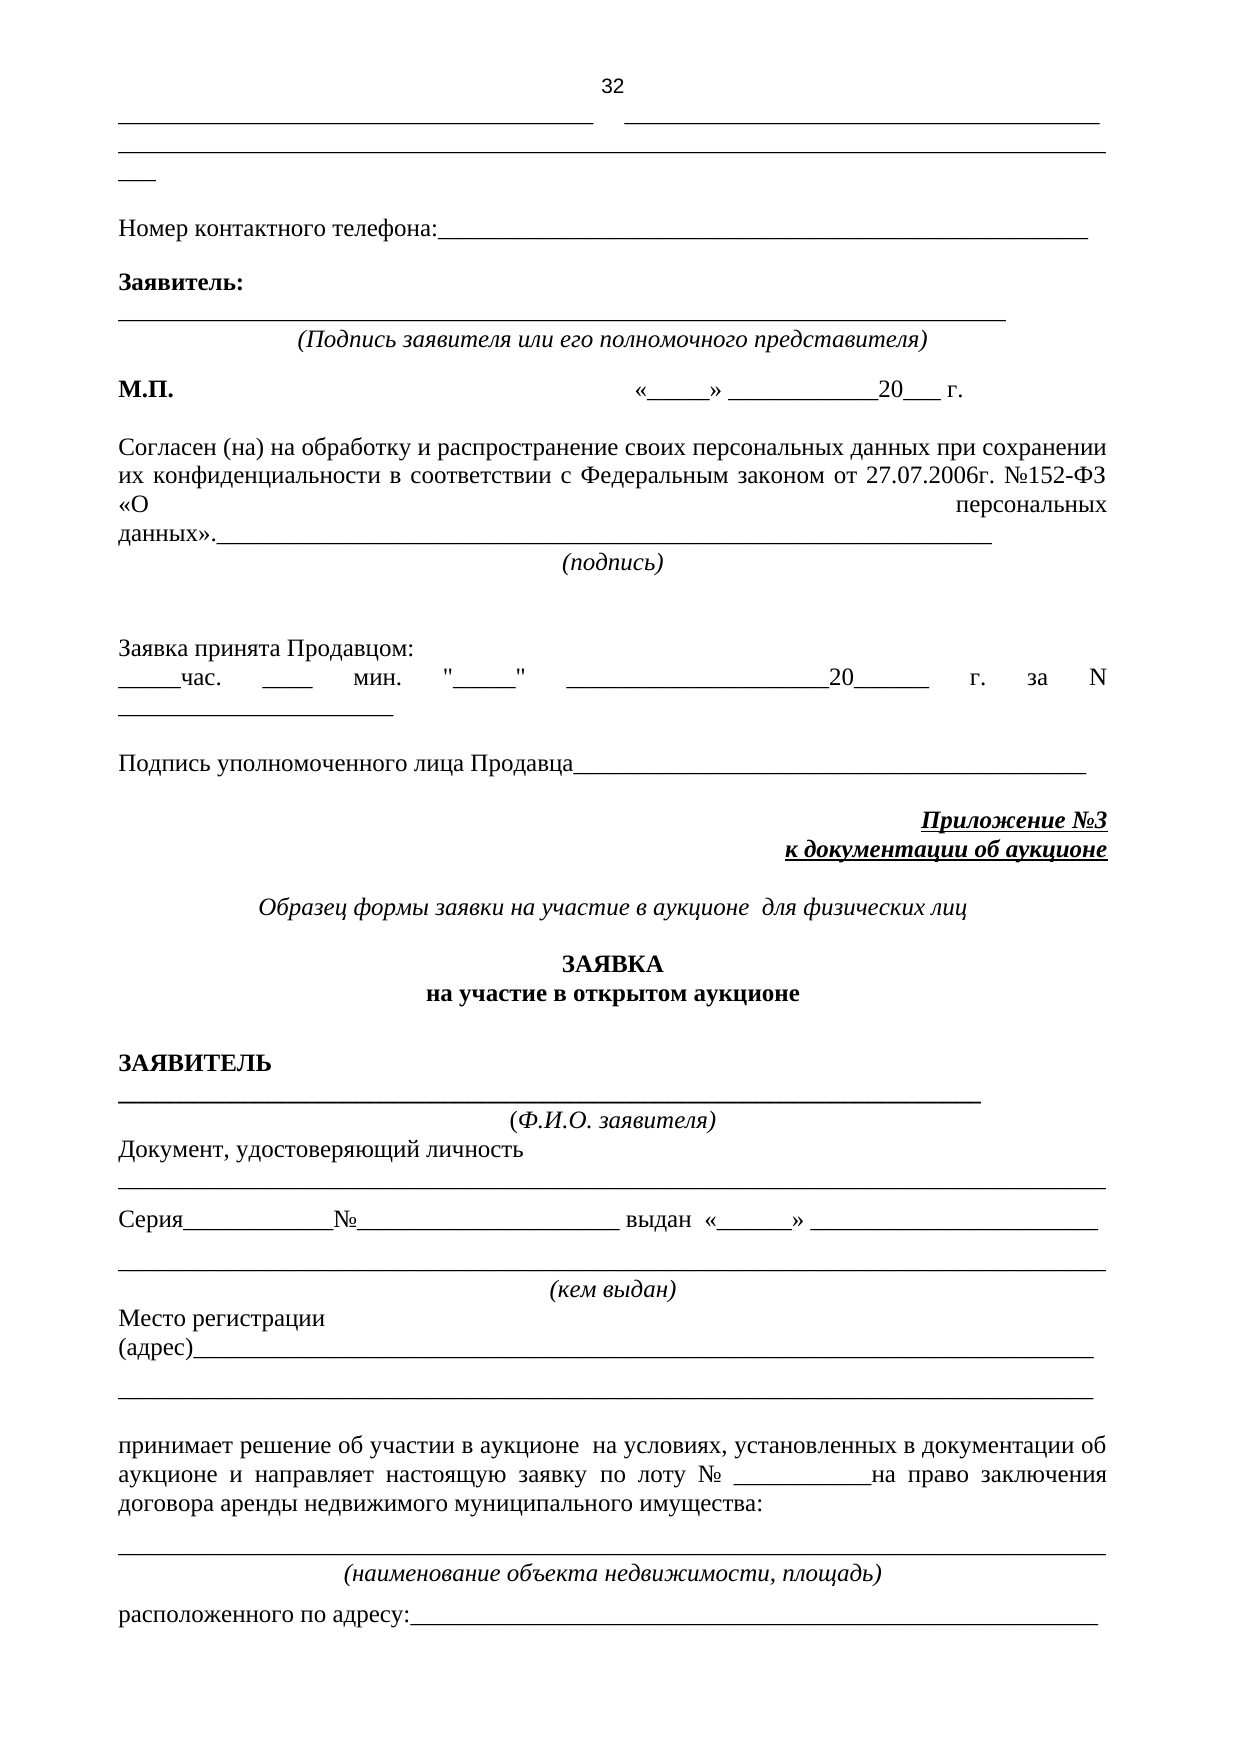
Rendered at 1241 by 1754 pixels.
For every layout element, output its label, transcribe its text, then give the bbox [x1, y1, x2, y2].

text Серия____________№_____________________ выдан «______» _______________________ [118, 1204, 1107, 1233]
text (Подпись заявителя или его полномочного представителя) [118, 324, 1107, 353]
text Заявка принята Продавцом: [118, 633, 1107, 662]
text к документации об аукционе [118, 834, 1107, 863]
text ______________________________________________________________________________ [118, 1373, 1103, 1402]
text принимает решение об участии в аукционе на условиях, установленных в документации об аукционе и направляет настоящую заявку по лоту № ___________на право заключения договора аренды недвижимого муниципального имущества: [118, 1431, 1107, 1517]
text Номер контактного телефона:____________________________________________________ [118, 213, 1107, 242]
text _______________________________________________________________________________ [118, 1529, 1107, 1558]
text Заявитель: _______________________________________________________________________ [118, 267, 1107, 324]
text Подпись уполномоченного лица Продавца_________________________________________ [118, 748, 1107, 777]
text Согласен (на) на обработку и распространение своих персональных данных при сохранении их конфиденциальности в соответствии с Федеральным законом от 27.07.2006г. №152-ФЗ «О персональных данных».______________________________________________________________ [118, 432, 1107, 547]
text М.П. «_____» ____________20___ г. [118, 374, 1107, 403]
text Место регистрации (адрес)________________________________________________________________________ [118, 1303, 1103, 1361]
text (кем выдан) [118, 1274, 1107, 1303]
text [118, 98, 1107, 184]
text (Ф.И.О. заявителя) [118, 1106, 1107, 1134]
text Приложение №3 [118, 806, 1107, 834]
text Образец формы заявки на участие в аукционе для физических лиц [118, 892, 1107, 921]
text на участие в открытом аукционе [118, 978, 1107, 1007]
text ЗАЯВИТЕЛЬ _____________________________________________________________________ [118, 1048, 1107, 1106]
text _____час. ____ мин. "_____" _____________________20______ г. за N ______________________ [118, 662, 1107, 719]
text _______________________________________________________________________________ [118, 1246, 1107, 1274]
text расположенного по адресу:_______________________________________________________ [118, 1599, 1107, 1628]
text ЗАЯВКА [118, 949, 1107, 978]
text (наименование объекта недвижимости, площадь) [118, 1558, 1107, 1587]
text Документ, удостоверяющий личность _______________________________________________________________________________ [118, 1134, 1107, 1192]
text (подпись) [118, 547, 1107, 576]
